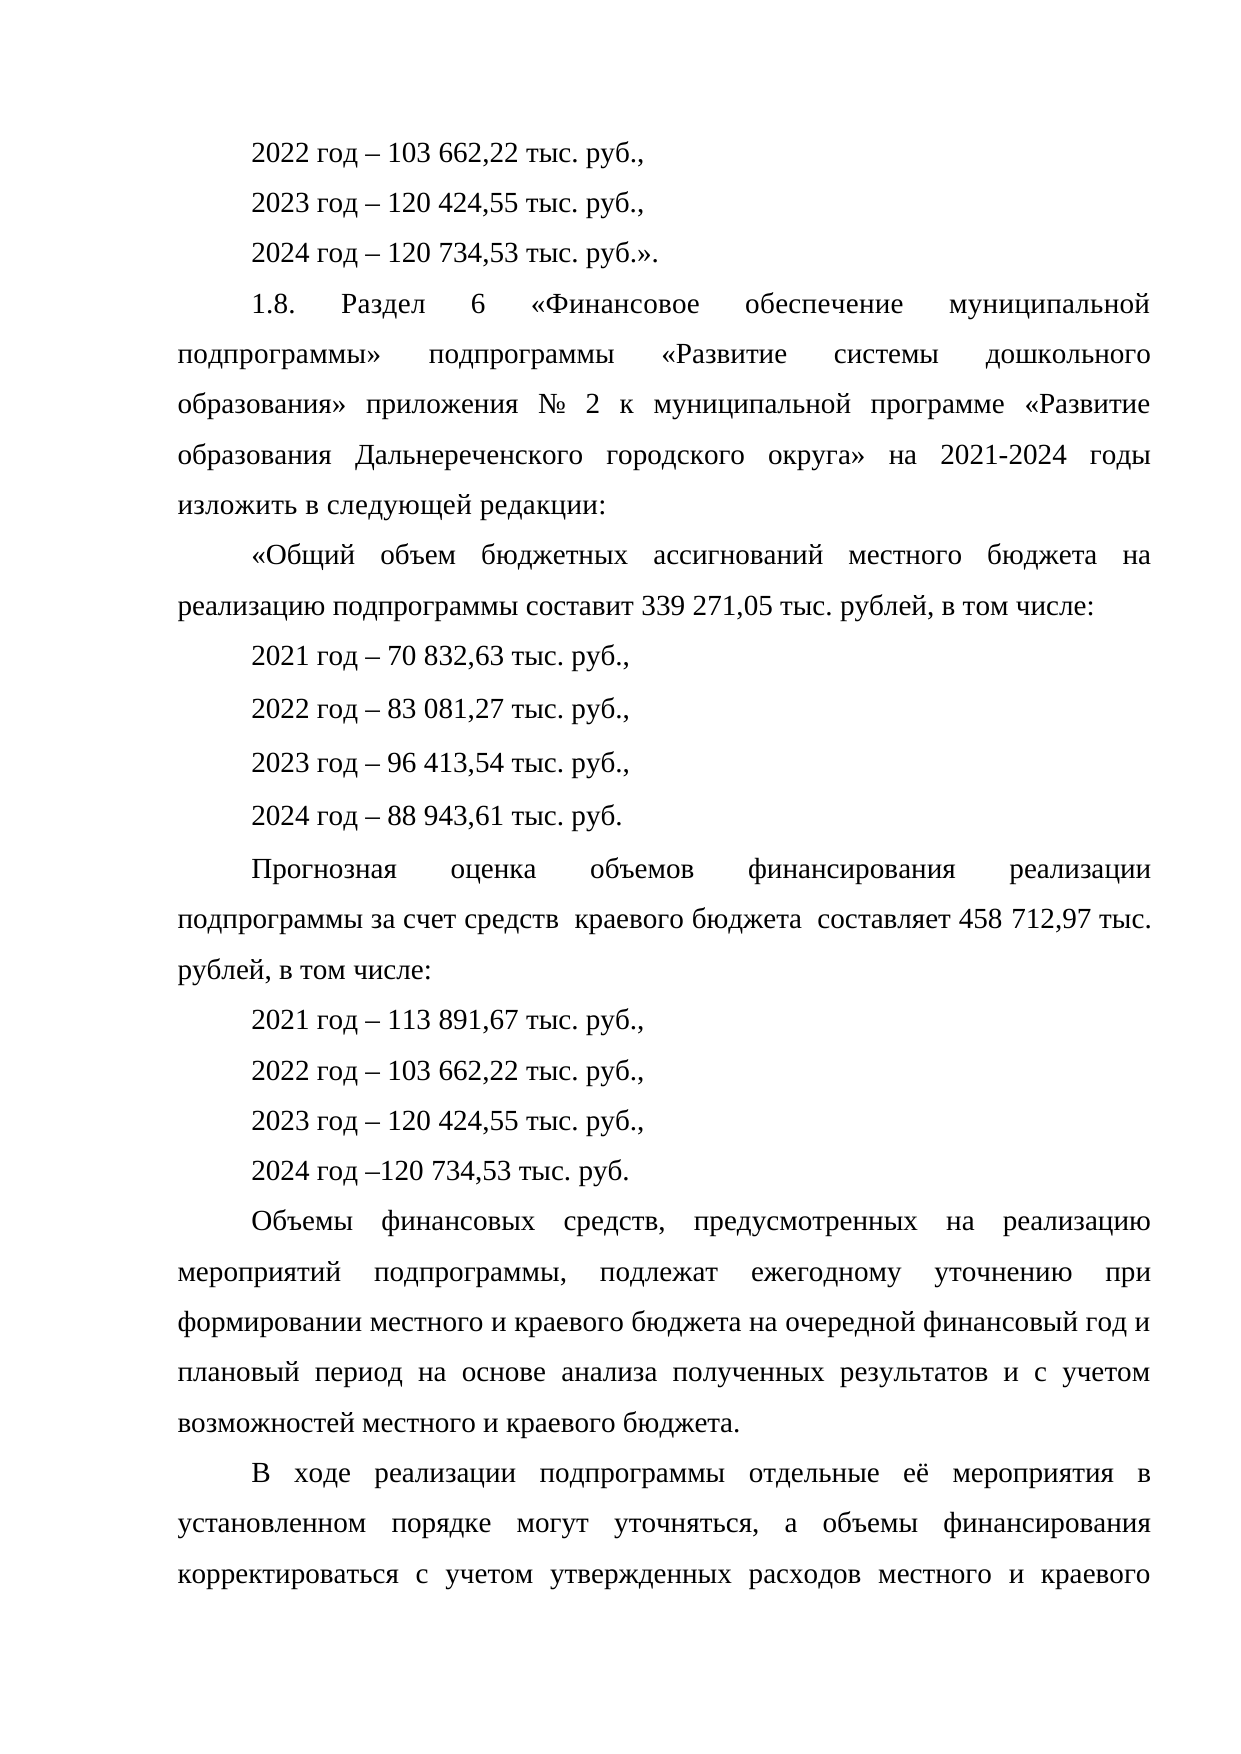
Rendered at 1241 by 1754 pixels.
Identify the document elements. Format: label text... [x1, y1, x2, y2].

text 2023 год – 96 413,54 тыс. руб., [177, 745, 1152, 778]
text 2024 год –120 734,53 тыс. руб. [177, 1153, 1152, 1187]
text «Общий объем бюджетных ассигнований местного бюджета на реализацию подпрограммы составит 339 271,05 тыс. рублей, в том числе: [177, 537, 1152, 621]
text 2022 год – 103 662,22 тыс. руб., [177, 1053, 1152, 1086]
text 2024 год – 88 943,61 тыс. руб. [177, 798, 1152, 832]
text 2024 год – 120 734,53 тыс. руб.». [177, 236, 1152, 269]
text Прогнозная оценка объемов финансирования реализации подпрограммы за счет средств краевого бюджета составляет 458 712,97 тыс. рублей, в том числе: [177, 851, 1152, 986]
text Объемы финансовых средств, предусмотренных на реализацию мероприятий подпрограммы, подлежат ежегодному уточнению при формировании местного и краевого бюджета на очередной финансовый год и плановый период на основе анализа полученных результатов и с учетом возможностей местного и краевого бюджета. [177, 1203, 1152, 1438]
text 2021 год – 70 832,63 тыс. руб., [177, 638, 1152, 672]
text 2021 год – 113 891,67 тыс. руб., [177, 1002, 1152, 1036]
text 2023 год – 120 424,55 тыс. руб., [177, 185, 1152, 219]
text 2022 год – 103 662,22 тыс. руб., [177, 135, 1152, 168]
text 1.8. Раздел 6 «Финансовое обеспечение муниципальной подпрограммы» подпрограммы «Развитие системы дошкольного образования» приложения № 2 к муниципальной программе «Развитие образования Дальнереченского городского округа» на 2021-2024 годы изложить в следующей редакции: [177, 286, 1152, 521]
text 2022 год – 83 081,27 тыс. руб., [177, 691, 1152, 725]
text 2023 год – 120 424,55 тыс. руб., [177, 1103, 1152, 1136]
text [177, 1455, 1152, 1589]
